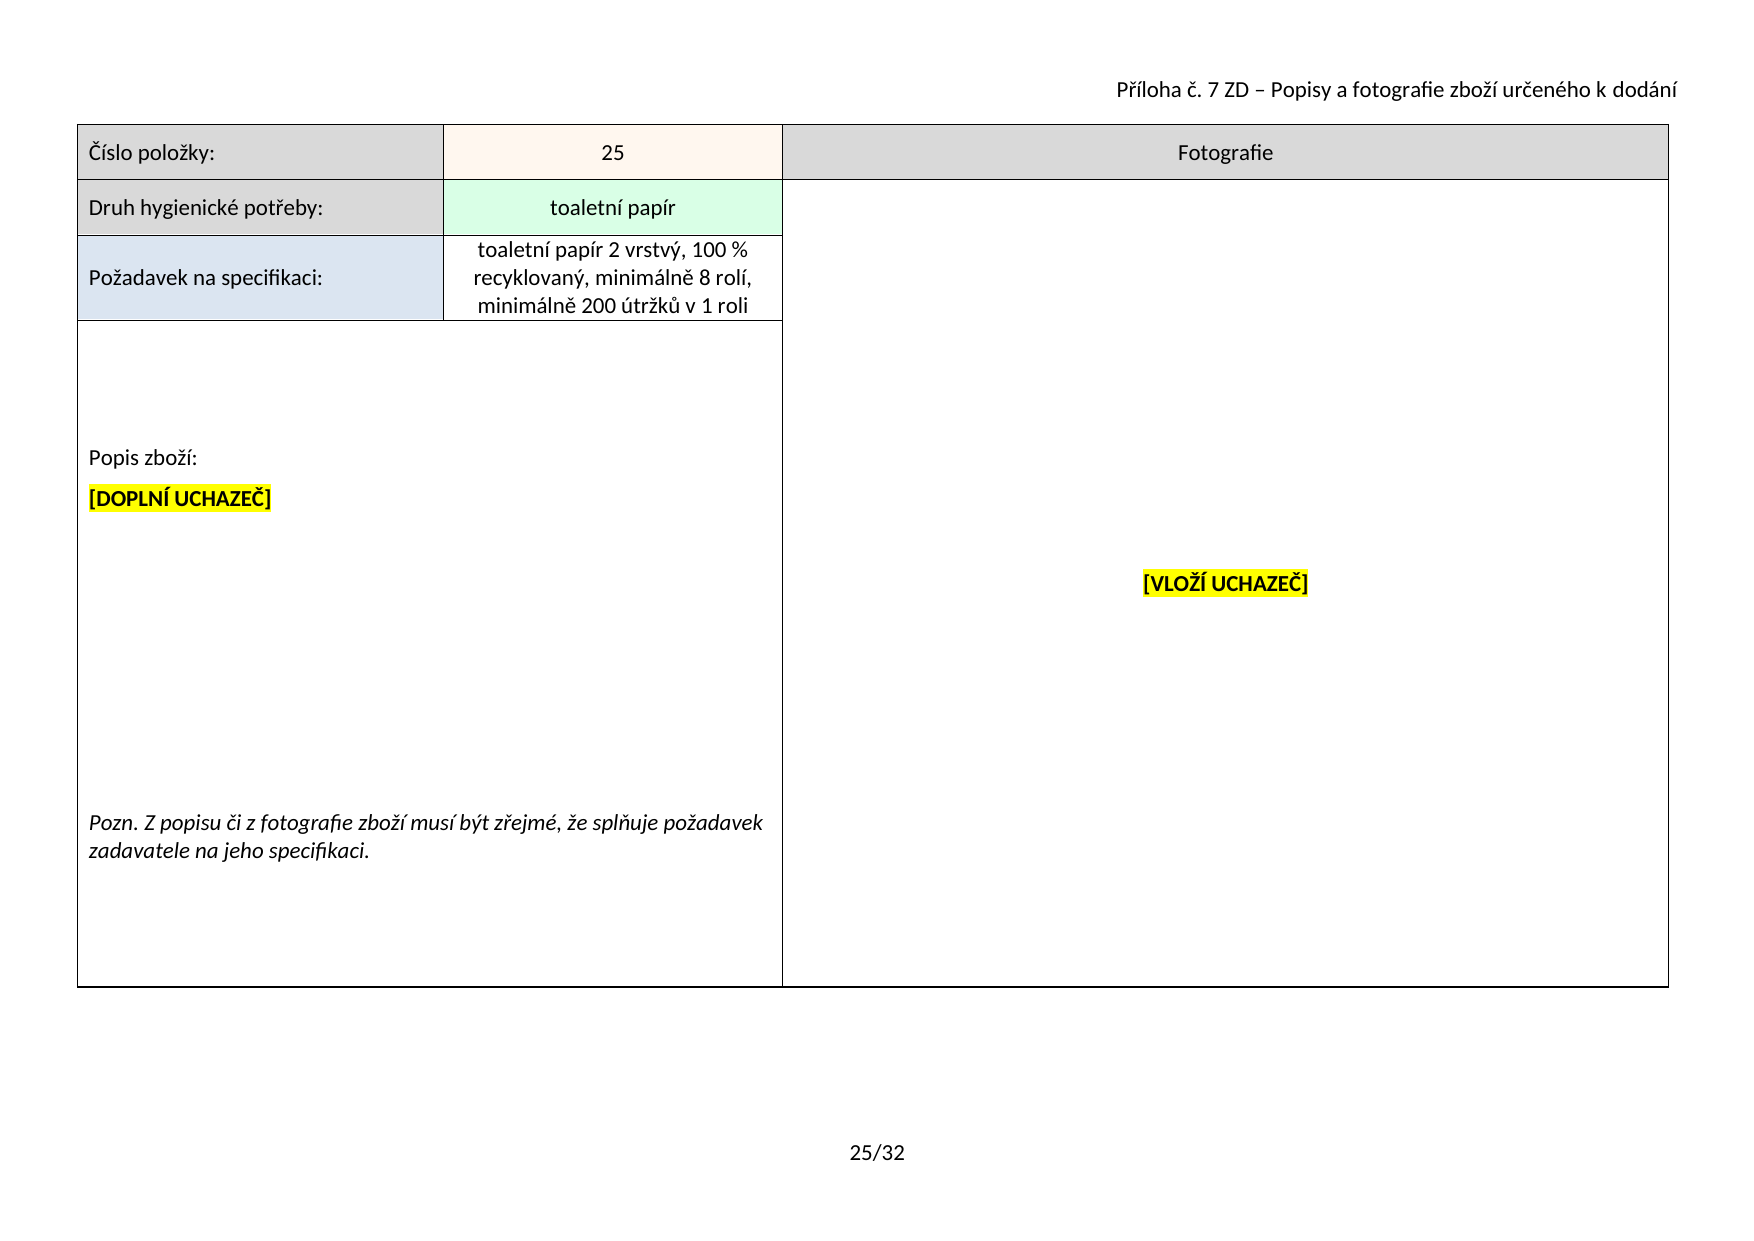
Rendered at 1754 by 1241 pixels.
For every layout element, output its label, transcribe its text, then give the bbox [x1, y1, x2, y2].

table_header Číslo položky: [78, 125, 443, 179]
table_header Fotografie [783, 125, 1668, 179]
table_cell Druh hygienické potřeby: [78, 180, 443, 234]
table_cell toaletní papír [444, 180, 782, 234]
table_cell toaletní papír 2 vrstvý, 100 % recyklovaný, minimálně 8 rolí, minimálně 200 útržků v 1 roli [444, 236, 782, 319]
table_cell [VLOŽÍ UCHAZEČ] [783, 180, 1668, 986]
table_cell Požadavek na specifikaci: [78, 236, 443, 319]
table_header 25 [444, 125, 782, 179]
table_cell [78, 321, 782, 986]
